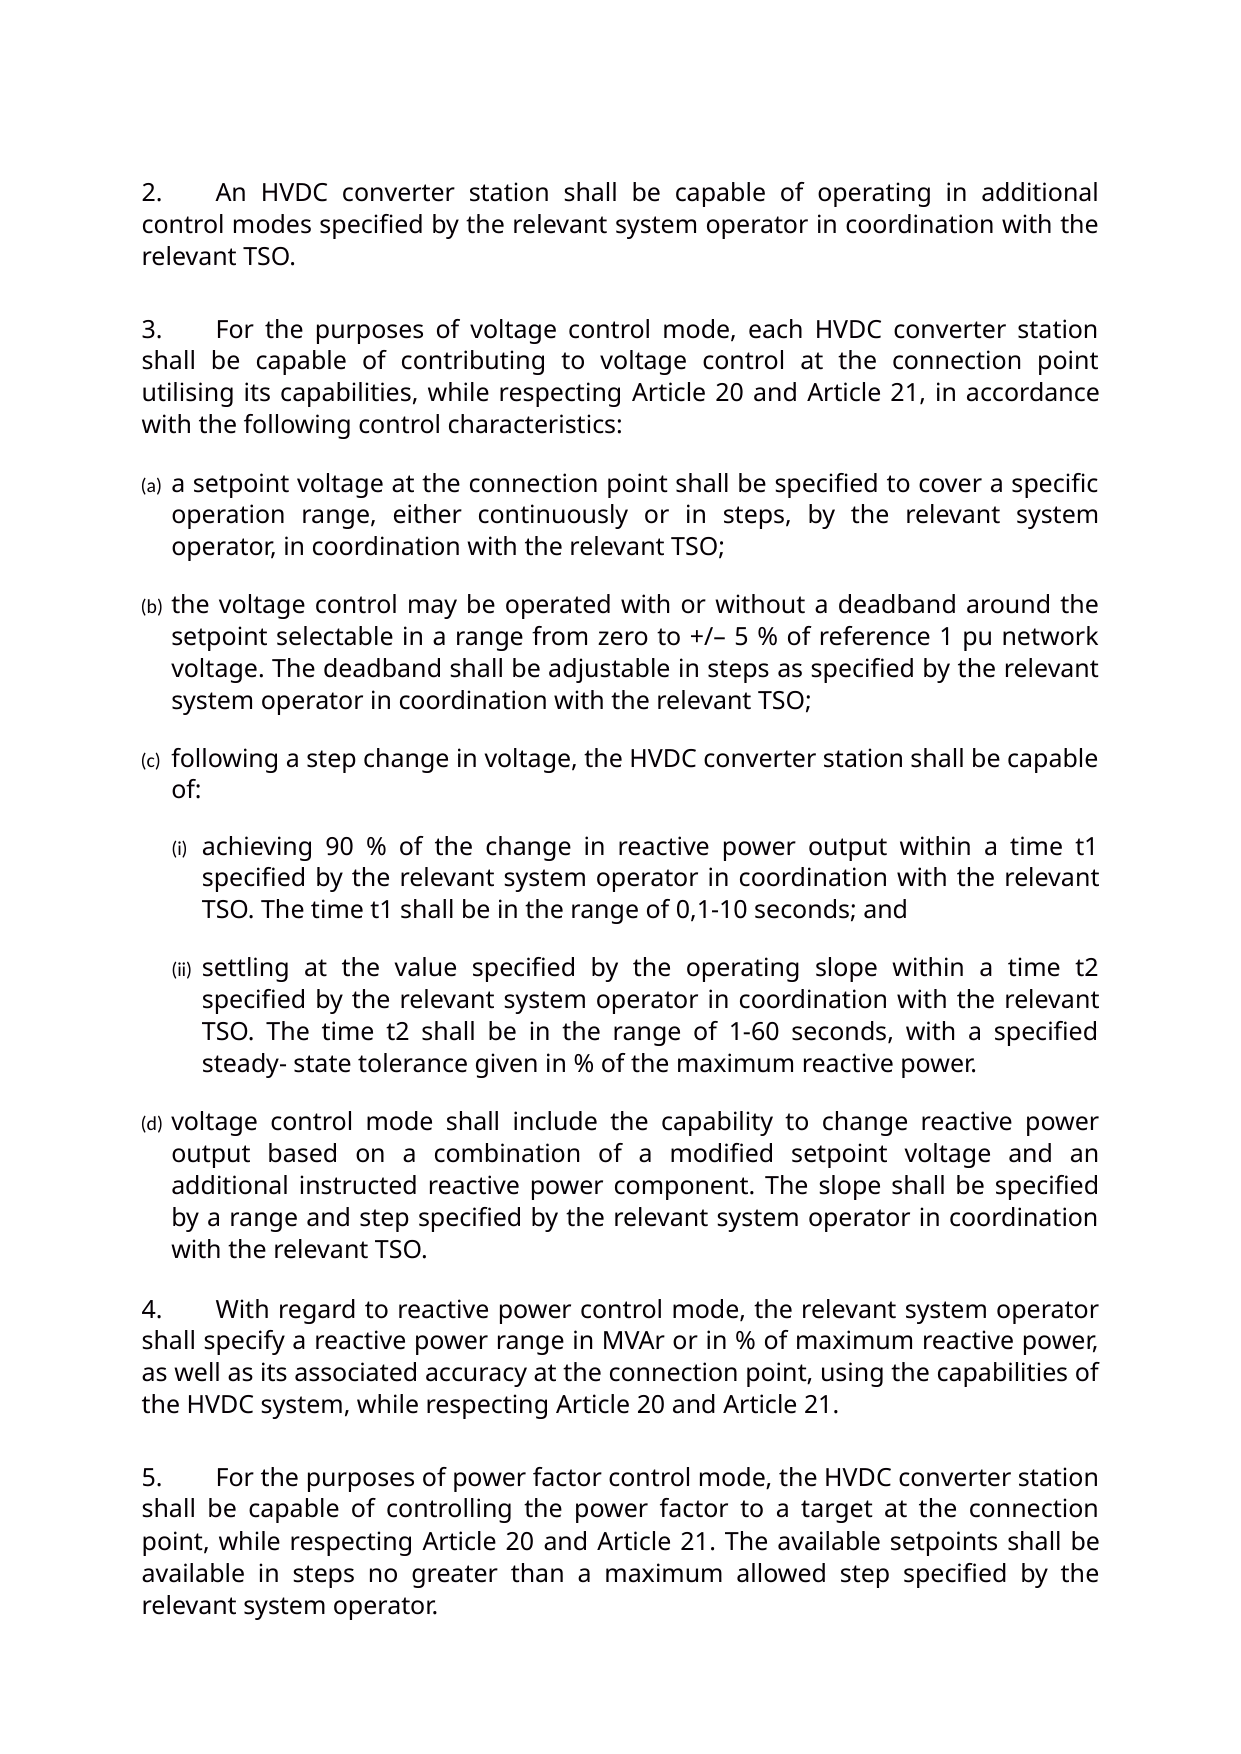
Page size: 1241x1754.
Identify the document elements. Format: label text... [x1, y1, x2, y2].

list a setpoint voltage at the connection point shall be specified to cover a specific operation range, either continuously or in steps, by the relevant system operator, in coordination with the relevant TSO; [140, 467, 1100, 563]
list For the purposes of power factor control mode, the HVDC converter station shall be capable of controlling the power factor to a target at the connection point, while respecting Article 20 and Article 21. The available setpoints shall be available in steps no greater than a maximum allowed step specified by the relevant system operator. [141, 1461, 1100, 1621]
list voltage control mode shall include the capability to change reactive power output based on a combination of a modified setpoint voltage and an additional instructed reactive power component. The slope shall be specified by a range and step specified by the relevant system operator in coordination with the relevant TSO. [140, 1105, 1100, 1266]
list settling at the value specified by the operating slope within a time t2 specified by the relevant system operator in coordination with the relevant TSO. The time t2 shall be in the range of 1-60 seconds, with a specified steady- state tolerance given in % of the maximum reactive power. [171, 951, 1100, 1079]
list For the purposes of voltage control mode, each HVDC converter station shall be capable of contributing to voltage control at the connection point utilising its capabilities, while respecting Article 20 and Article 21, in accordance with the following control characteristics: [141, 313, 1100, 441]
list With regard to reactive power control mode, the relevant system operator shall specify a reactive power range in MVAr or in % of maximum reactive power, as well as its associated accuracy at the connection point, using the capabilities of the HVDC system, while respecting Article 20 and Article 21. [141, 1293, 1100, 1421]
list following a step change in voltage, the HVDC converter station shall be capable of: [140, 742, 1100, 806]
list the voltage control may be operated with or without a deadband around the setpoint selectable in a range from zero to +/– 5 % of reference 1 pu network voltage. The deadband shall be adjustable in steps as specified by the relevant system operator in coordination with the relevant TSO; [140, 588, 1100, 717]
list An HVDC converter station shall be capable of operating in additional control modes specified by the relevant system operator in coordination with the relevant TSO. [141, 176, 1100, 272]
list achieving 90 % of the change in reactive power output within a time t1 specified by the relevant system operator in coordination with the relevant TSO. The time t1 shall be in the range of 0,1-10 seconds; and [171, 829, 1100, 926]
